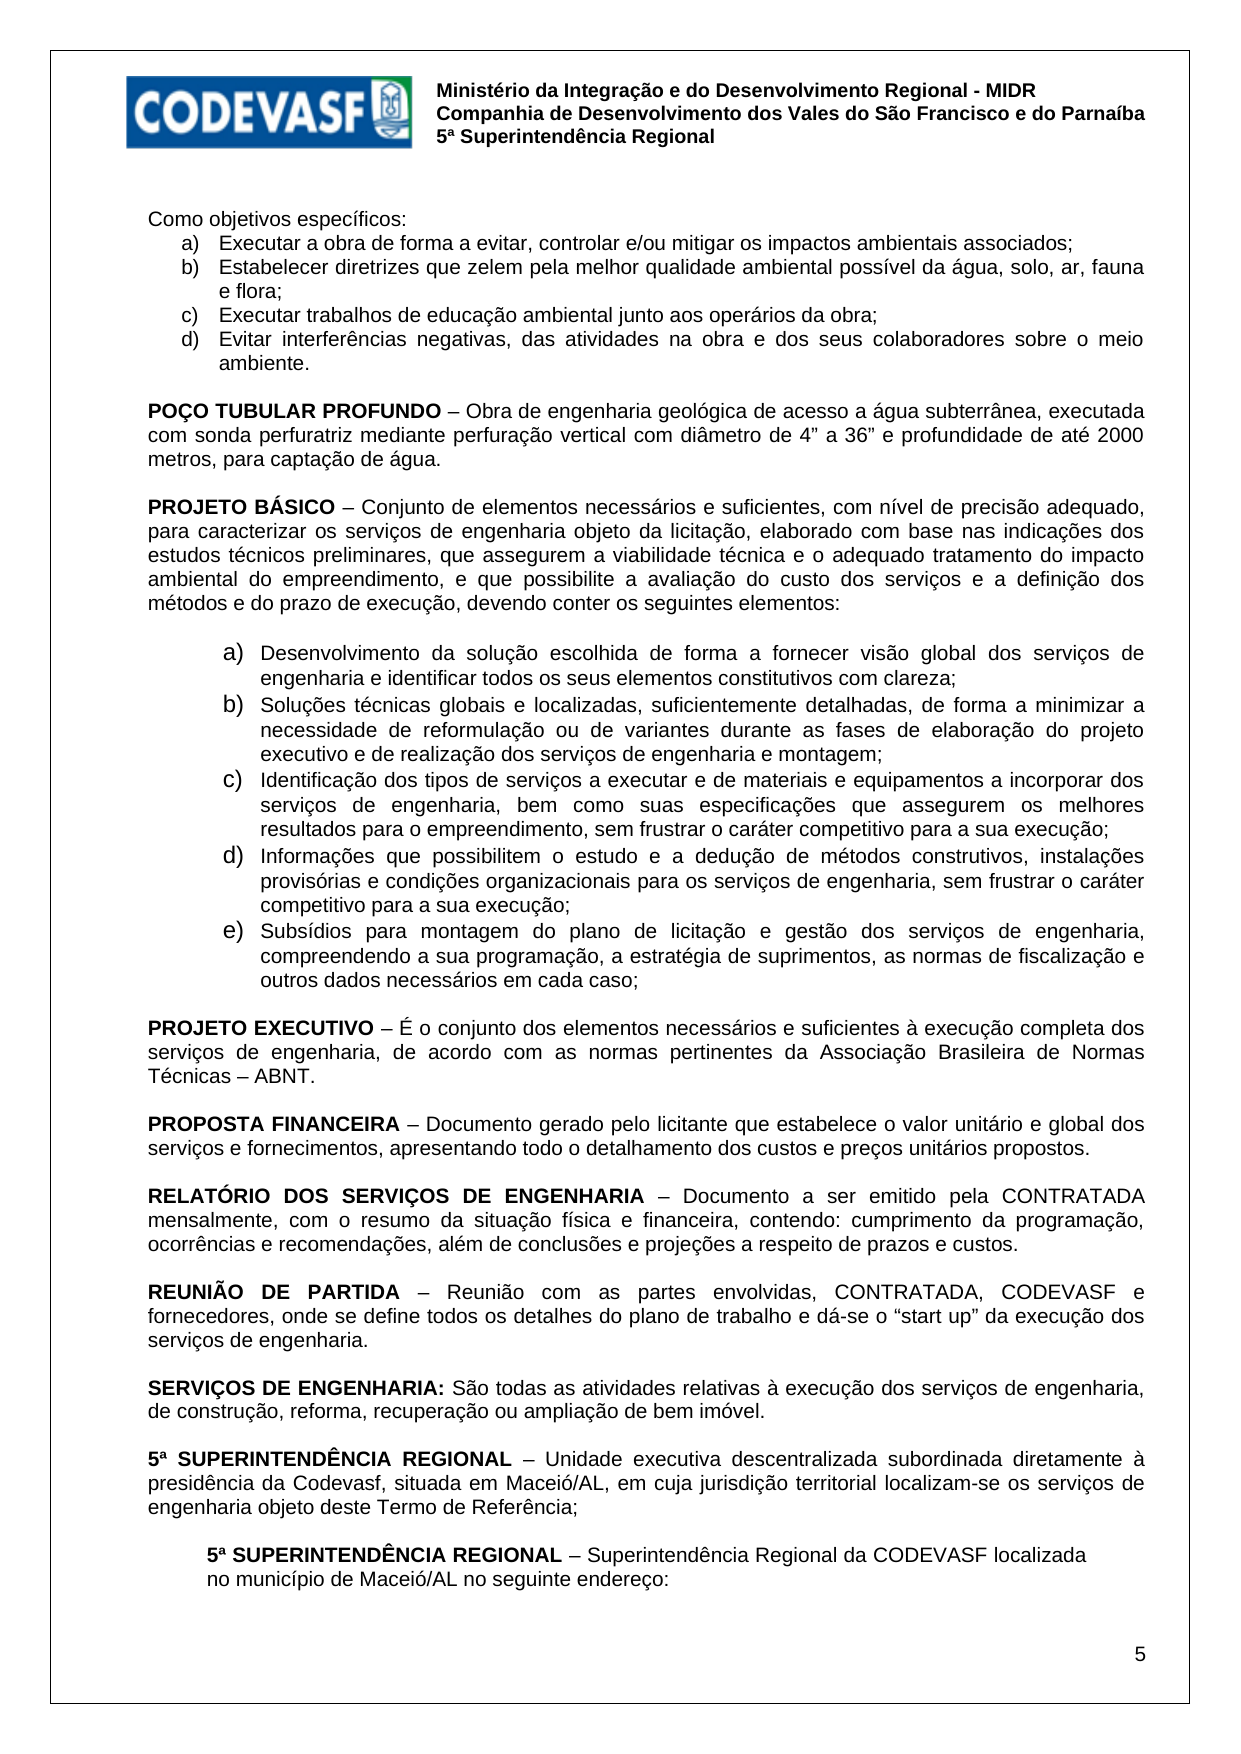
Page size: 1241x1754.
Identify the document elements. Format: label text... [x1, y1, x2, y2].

text 5ª SUPERINTENDÊNCIA REGIONAL – Unidade executiva descentralizada subordinada diretamente à presidência da Codevasf, situada em Maceió/AL, em cuja jurisdição territorial localizam-se os serviços de engenharia objeto deste Termo de Referência; [148, 1447, 1146, 1519]
subtitle POÇO TUBULAR PROFUNDO – Obra de engenharia geológica de acesso a água subterrânea, executada com sonda perfuratriz mediante perfuração vertical com diâmetro de 4” a 36” e profundidade de até 2000 metros, para captação de água. [148, 399, 1146, 471]
picture [126, 76, 414, 151]
text RELATÓRIO DOS SERVIÇOS DE ENGENHARIA – Documento a ser emitido pela CONTRATADA mensalmente, com o resumo da situação física e financeira, contendo: cumprimento da programação, ocorrências e recomendações, além de conclusões e projeções a respeito de prazos e custos. [148, 1184, 1146, 1256]
list Soluções técnicas globais e localizadas, suficientemente detalhadas, de forma a minimizar a necessidade de reformulação ou de variantes durante as fases de elaboração do projeto executivo e de realização dos serviços de engenharia e montagem; [223, 690, 1146, 765]
list Informações que possibilitem o estudo e a dedução de métodos construtivos, instalações provisórias e condições organizacionais para os serviços de engenharia, sem frustrar o caráter competitivo para a sua execução; [223, 841, 1146, 916]
text Como objetivos específicos: [148, 207, 1146, 231]
text PROJETO BÁSICO – Conjunto de elementos necessários e suficientes, com nível de precisão adequado, para caracterizar os serviços de engenharia objeto da licitação, elaborado com base nas indicações dos estudos técnicos preliminares, que assegurem a viabilidade técnica e o adequado tratamento do impacto ambiental do empreendimento, e que possibilite a avaliação do custo dos serviços e a definição dos métodos e do prazo de execução, devendo conter os seguintes elementos: [148, 494, 1146, 614]
list Desenvolvimento da solução escolhida de forma a fornecer visão global dos serviços de engenharia e identificar todos os seus elementos constitutivos com clareza; [223, 638, 1146, 690]
text PROJETO EXECUTIVO – É o conjunto dos elementos necessários e suficientes à execução completa dos serviços de engenharia, de acordo com as normas pertinentes da Associação Brasileira de Normas Técnicas – ABNT. [148, 1016, 1146, 1088]
text SERVIÇOS DE ENGENHARIA: São todas as atividades relativas à execução dos serviços de engenharia, de construção, reforma, recuperação ou ampliação de bem imóvel. [148, 1375, 1146, 1423]
text 5ª SUPERINTENDÊNCIA REGIONAL – Superintendência Regional da CODEVASF localizada no município de Maceió/AL no seguinte endereço: [207, 1543, 1087, 1591]
list Identificação dos tipos de serviços a executar e de materiais e equipamentos a incorporar dos serviços de engenharia, bem como suas especificações que assegurem os melhores resultados para o empreendimento, sem frustrar o caráter competitivo para a sua execução; [223, 765, 1146, 841]
list Executar a obra de forma a evitar, controlar e/ou mitigar os impactos ambientais associados; [181, 231, 1146, 255]
list Subsídios para montagem do plano de licitação e gestão dos serviços de engenharia, compreendendo a sua programação, a estratégia de suprimentos, as normas de fiscalização e outros dados necessários em cada caso; [223, 916, 1146, 992]
list Estabelecer diretrizes que zelem pela melhor qualidade ambiental possível da água, solo, ar, fauna e flora; [181, 255, 1146, 303]
list Executar trabalhos de educação ambiental junto aos operários da obra; [181, 303, 1146, 327]
text REUNIÃO DE PARTIDA – Reunião com as partes envolvidas, CONTRATADA, CODEVASF e fornecedores, onde se define todos os detalhes do plano de trabalho e dá-se o “start up” da execução dos serviços de engenharia. [148, 1279, 1146, 1351]
text PROPOSTA FINANCEIRA – Documento gerado pelo licitante que estabelece o valor unitário e global dos serviços e fornecimentos, apresentando todo o detalhamento dos custos e preços unitários propostos. [148, 1112, 1146, 1160]
list Evitar interferências negativas, das atividades na obra e dos seus colaboradores sobre o meio ambiente. [181, 327, 1146, 375]
